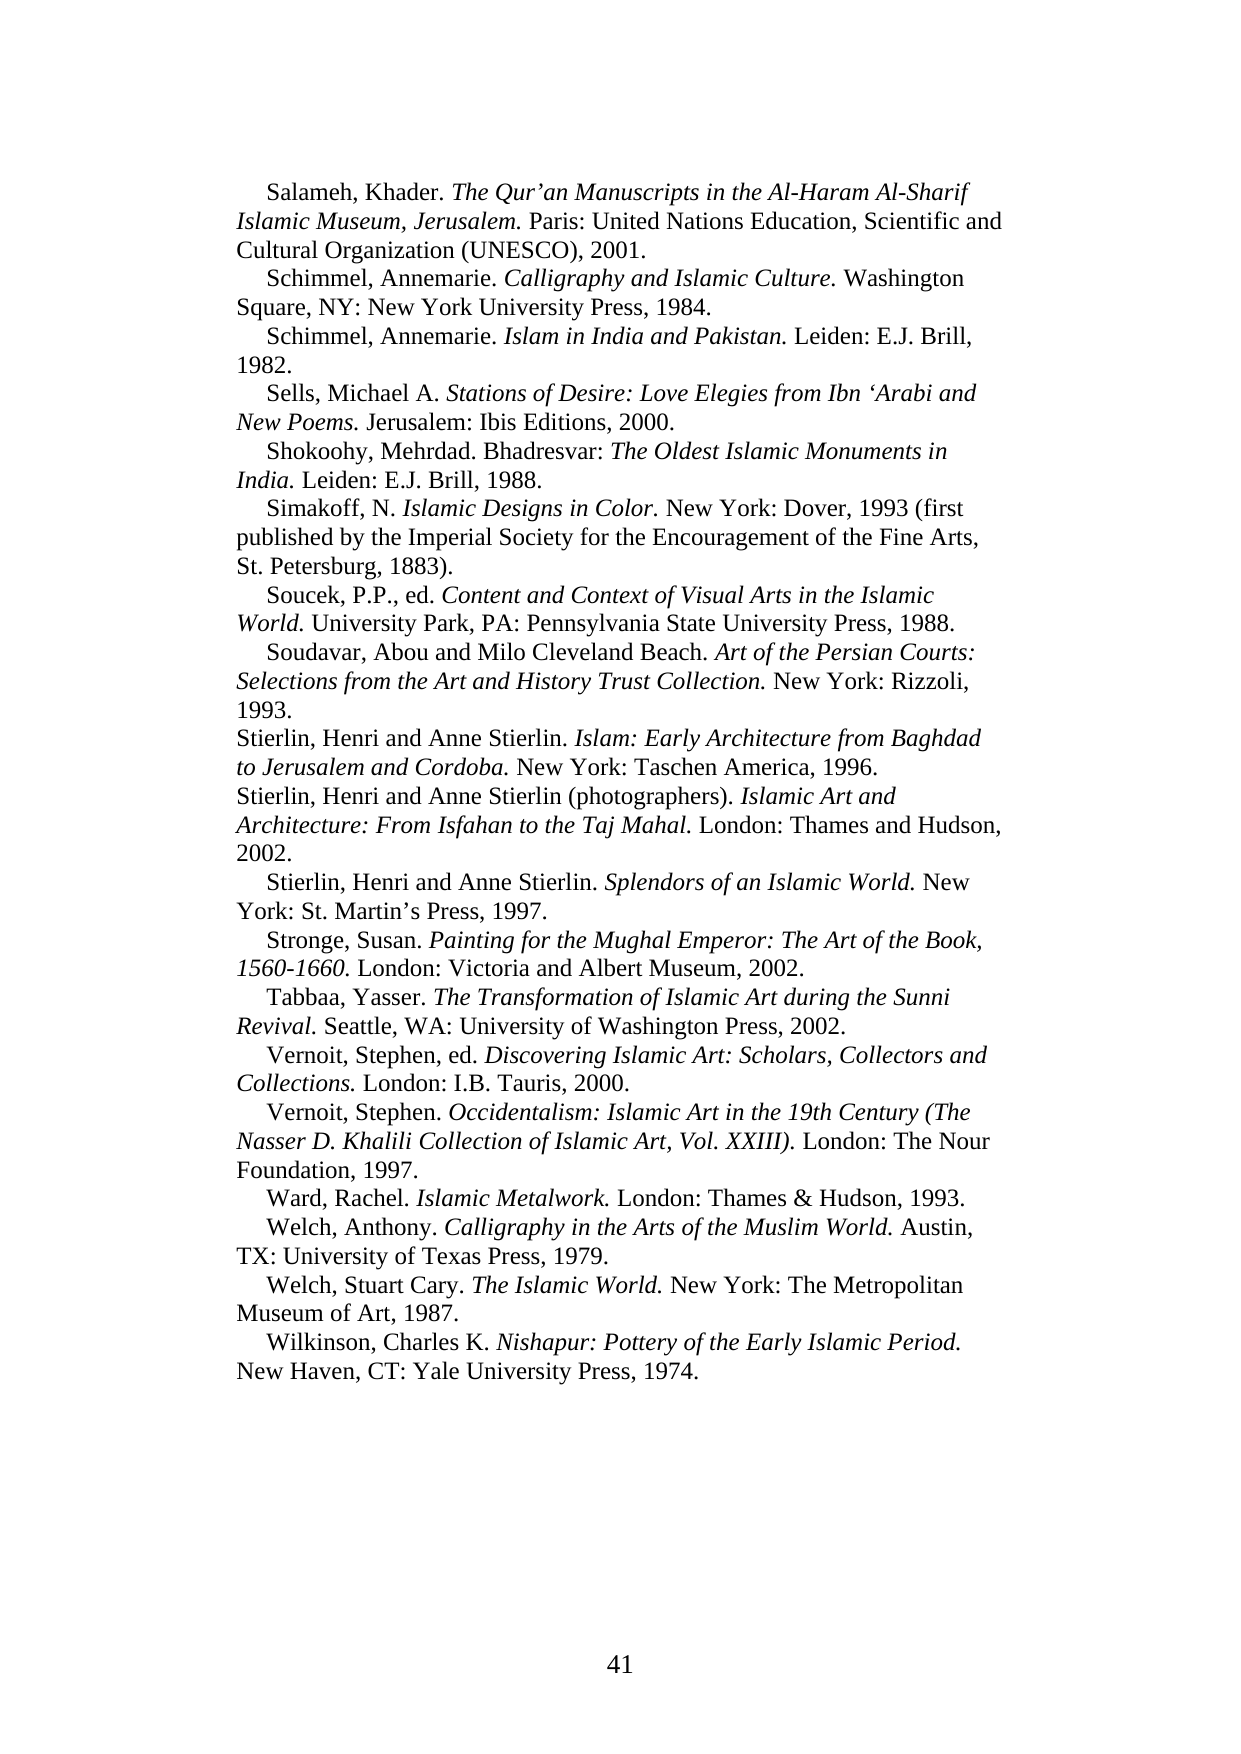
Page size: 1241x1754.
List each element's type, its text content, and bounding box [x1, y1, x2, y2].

text Vernoit, Stephen. Occidentalism: Islamic Art in the 19th Century (The Nasser D. Khalili Collection of Islamic Art, Vol. XXIII). London: The Nour Foundation, 1997. [236, 1097, 1004, 1183]
text Stierlin, Henri and Anne Stierlin. Islam: Early Architecture from Baghdad to Jerusalem and Cordoba. New York: Taschen America, 1996. [236, 723, 1004, 781]
text Salameh, Khader. The Qur’an Manuscripts in the Al-Haram Al-Sharif Islamic Museum, Jerusalem. Paris: United Nations Education, Scientific and Cultural Organization (UNESCO), 2001. [236, 177, 1004, 263]
text Sells, Michael A. Stations of Desire: Love Elegies from Ibn ‘Arabi and New Poems. Jerusalem: Ibis Editions, 2000. [236, 378, 1004, 436]
text Welch, Stuart Cary. The Islamic World. New York: The Metropolitan Museum of Art, 1987. [236, 1270, 1004, 1327]
text Schimmel, Annemarie. Islam in India and Pakistan. Leiden: E.J. Brill, 1982. [236, 321, 1004, 378]
text Soudavar, Abou and Milo Cleveland Beach. Art of the Persian Courts: Selections from the Art and History Trust Collection. New York: Rizzoli, 1993. [236, 637, 1004, 723]
text Stronge, Susan. Painting for the Mughal Emperor: The Art of the Book, 1560-1660. London: Victoria and Albert Museum, 2002. [236, 925, 1004, 982]
text Welch, Anthony. Calligraphy in the Arts of the Muslim World. Austin, TX: University of Texas Press, 1979. [236, 1212, 1004, 1270]
text Vernoit, Stephen, ed. Discovering Islamic Art: Scholars, Collectors and Collections. London: I.B. Tauris, 2000. [236, 1040, 1004, 1097]
text Simakoff, N. Islamic Designs in Color. New York: Dover, 1993 (first published by the Imperial Society for the Encouragement of the Fine Arts, St. Petersburg, 1883). [236, 493, 1004, 580]
text Stierlin, Henri and Anne Stierlin (photographers). Islamic Art and Architecture: From Isfahan to the Taj Mahal. London: Thames and Hudson, 2002. [236, 781, 1004, 867]
text Schimmel, Annemarie. Calligraphy and Islamic Culture. Washington Square, NY: New York University Press, 1984. [236, 263, 1004, 321]
text Shokoohy, Mehrdad. Bhadresvar: The Oldest Islamic Monuments in India. Leiden: E.J. Brill, 1988. [236, 436, 1004, 493]
text Wilkinson, Charles K. Nishapur: Pottery of the Early Islamic Period. New Haven, CT: Yale University Press, 1974. [236, 1327, 1004, 1385]
text Tabbaa, Yasser. The Transformation of Islamic Art during the Sunni Revival. Seattle, WA: University of Washington Press, 2002. [236, 982, 1004, 1040]
text Stierlin, Henri and Anne Stierlin. Splendors of an Islamic World. New York: St. Martin’s Press, 1997. [236, 867, 1004, 925]
text Soucek, P.P., ed. Content and Context of Visual Arts in the Islamic World. University Park, PA: Pennsylvania State University Press, 1988. [236, 580, 1004, 637]
text Ward, Rachel. Islamic Metalwork. London: Thames & Hudson, 1993. [236, 1183, 1004, 1212]
